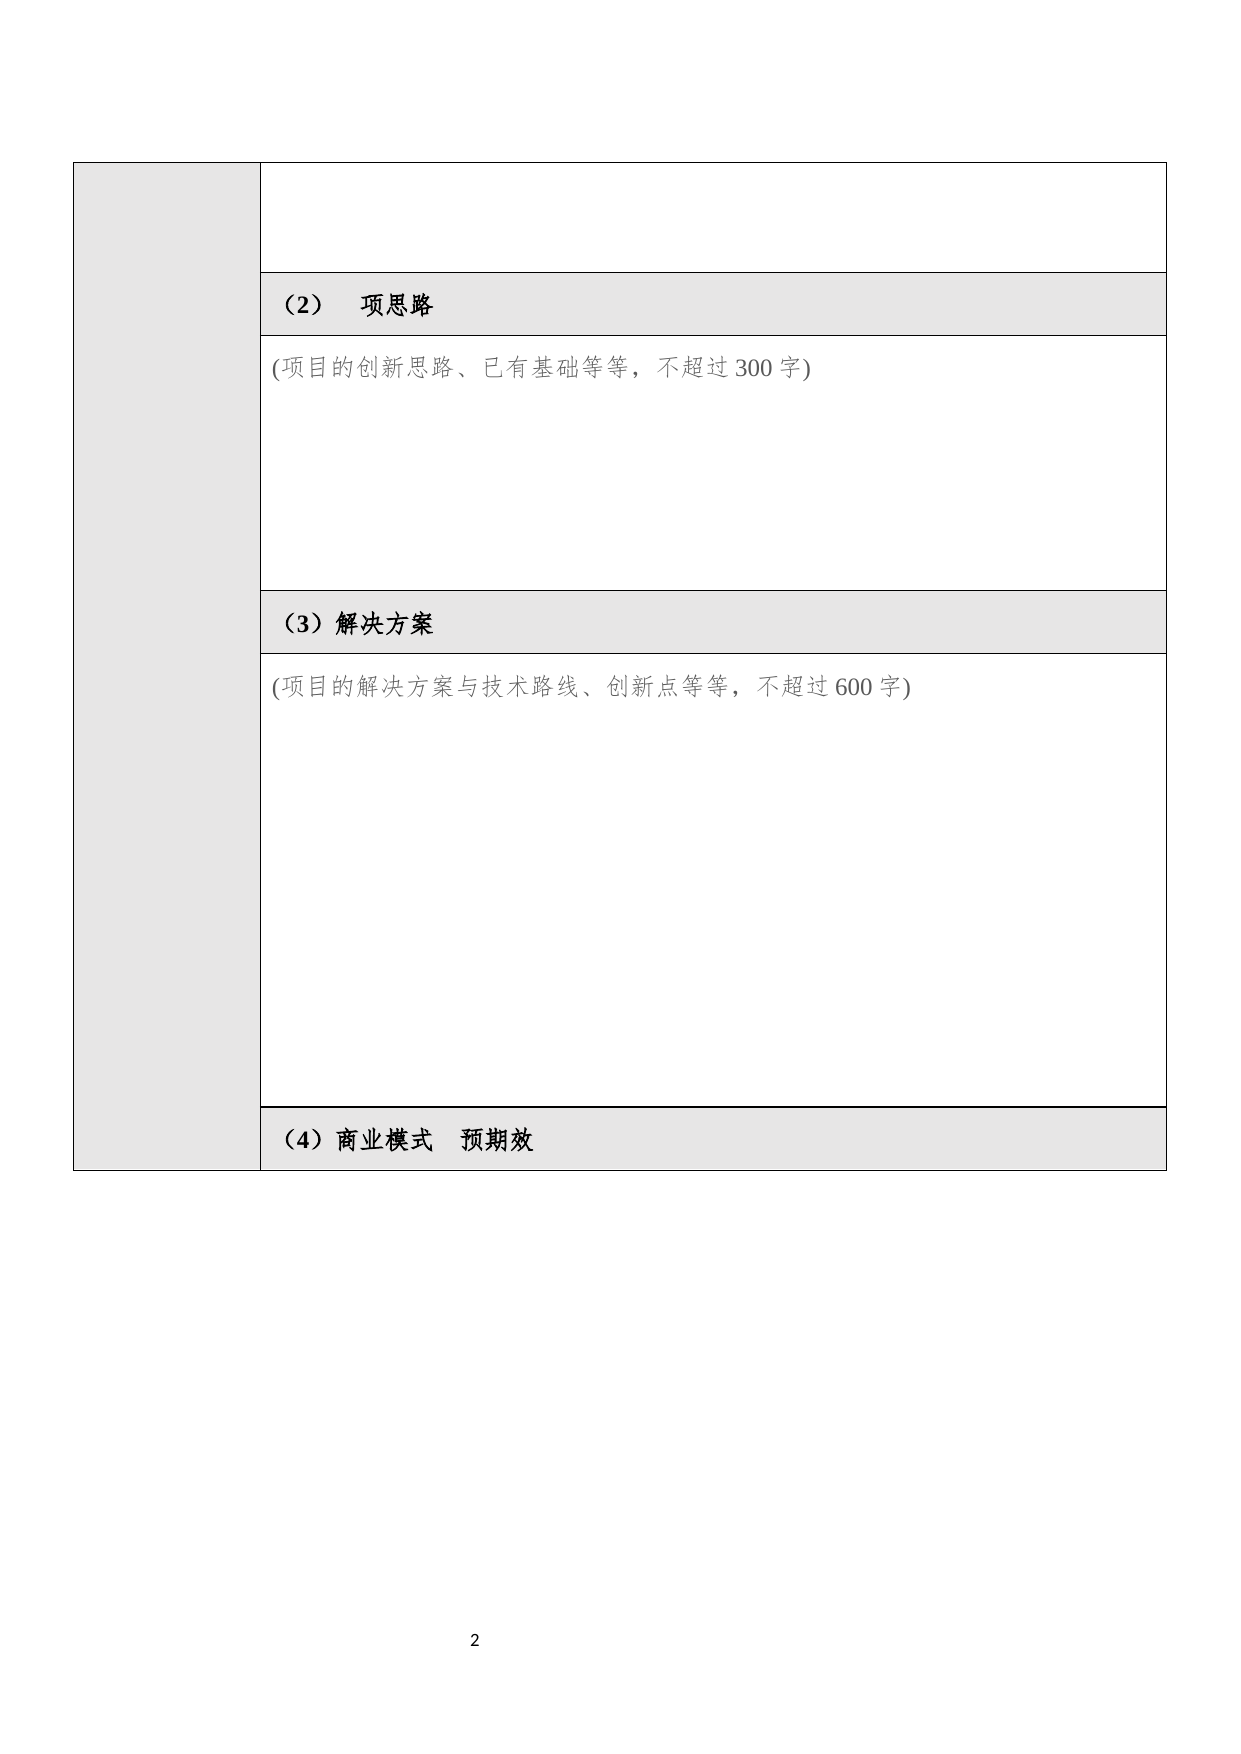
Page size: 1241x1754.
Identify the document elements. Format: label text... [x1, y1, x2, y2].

table_cell （4）商业模式和预期效益 [261, 1108, 1166, 1169]
table_cell (项目的创新思路、已有基础等等，不超过300字) [261, 336, 1166, 590]
table_cell (项目的解决方案与技术路线、创新点等等，不超过600字) [261, 654, 1166, 1106]
table_cell （2）立项思路 [261, 273, 1166, 335]
table_cell （3）解决方案 [261, 591, 1166, 653]
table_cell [261, 163, 1166, 272]
